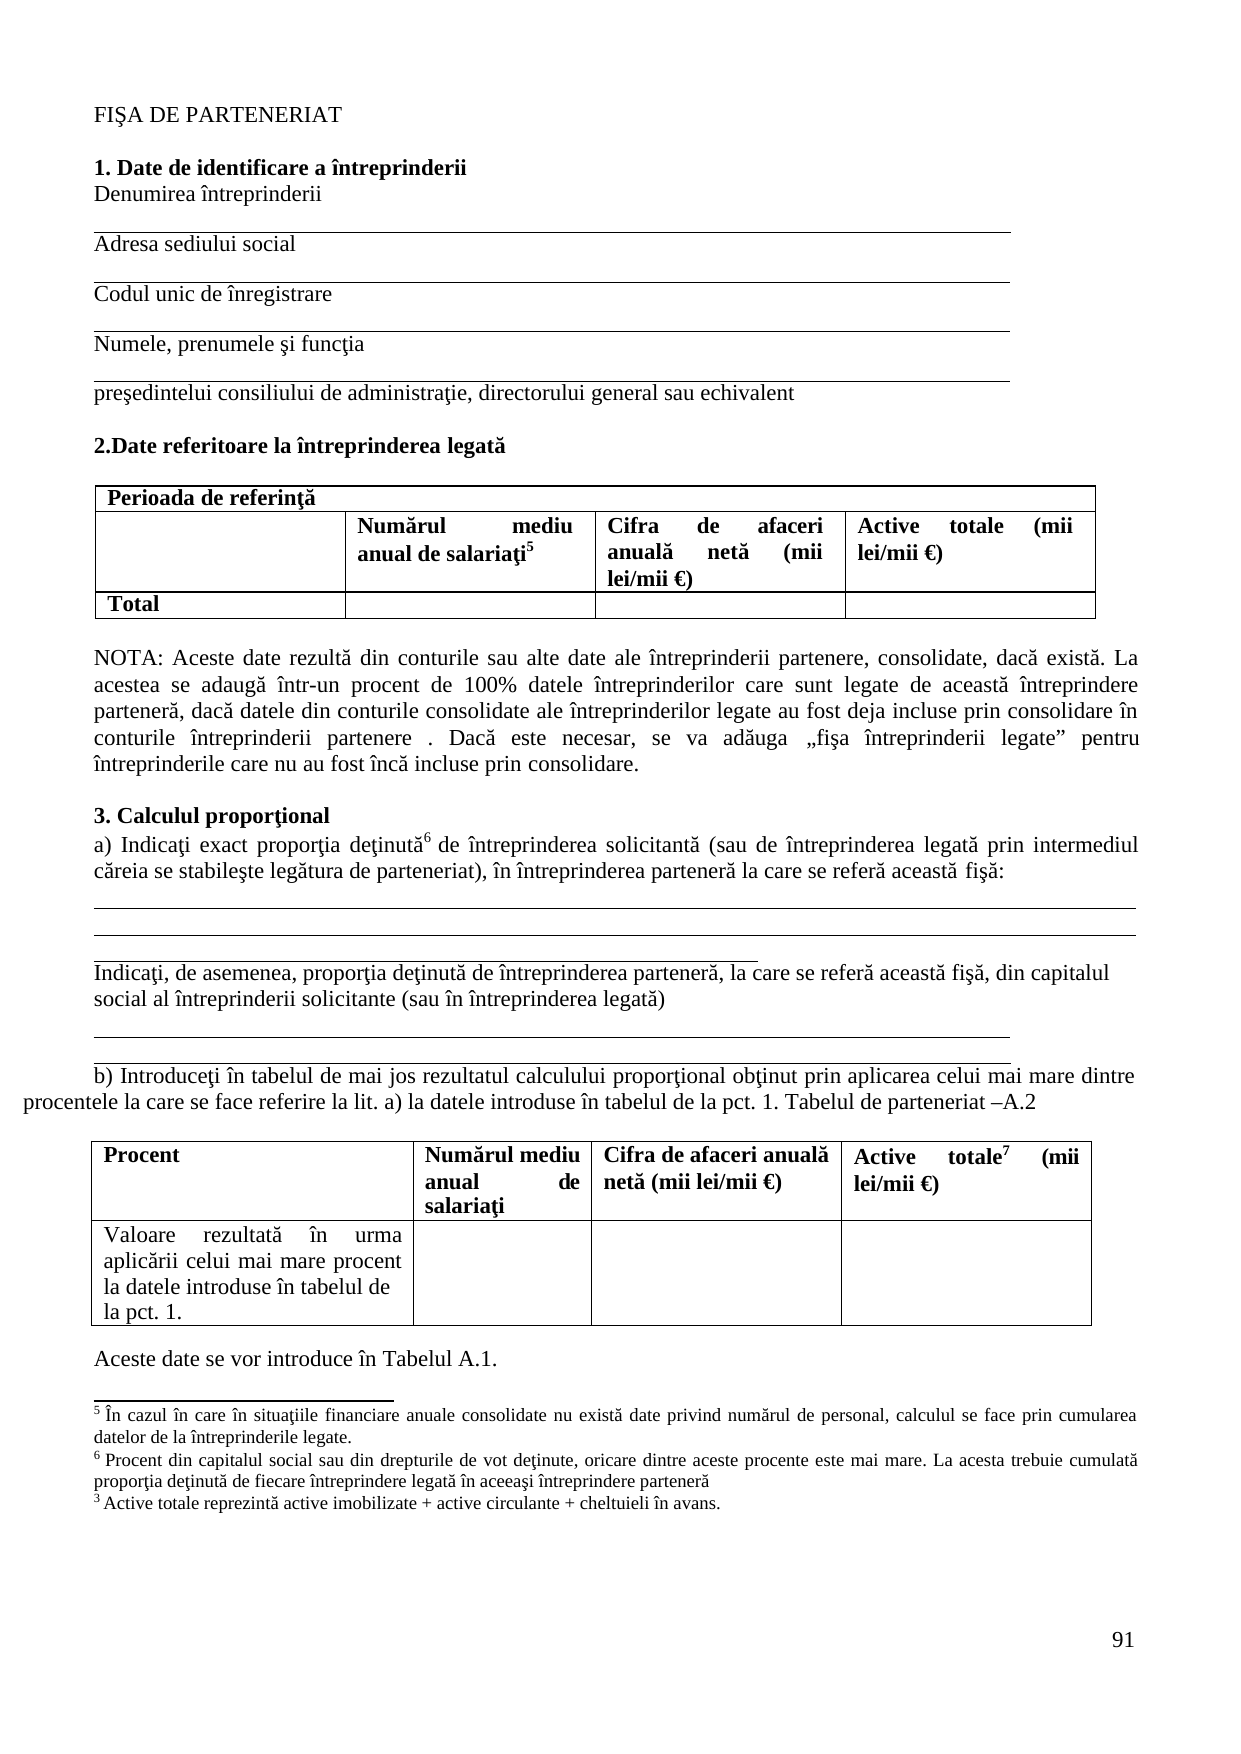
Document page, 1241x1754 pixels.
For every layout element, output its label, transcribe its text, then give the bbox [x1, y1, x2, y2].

text procentele la care se face referire la lit. a) la datele introduse în tabelul de la pct. 1. Tabelul de parteneriat –A.2 [23, 1088, 1140, 1114]
text social al întreprinderii solicitante (sau în întreprinderea legată) [94, 985, 1140, 1012]
text NOTA: Aceste date rezultă din conturile sau alte date ale întreprinderii partenere, consolidate, dacă există. La acestea se adaugă într-un procent de 100% datele întreprinderilor care sunt legate de această întreprindere parteneră, dacă datele din conturile consolidate ale întreprinderilor legate au fost deja incluse prin consolidare în conturile întreprinderii partenere . Dacă este necesar, se va adăuga „fişa întreprinderii legate” pentru întreprinderile care nu au fost încă incluse prin consolidare. [94, 644, 1140, 776]
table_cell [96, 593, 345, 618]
list Indicaţi exact proporţia deţinută6 de întreprinderea solicitantă (sau de întreprinderea legată prin intermediul căreia se stabileşte legătura de parteneriat), în întreprinderea parteneră la care se referă această fişă: [94, 829, 1140, 883]
text FIŞA DE PARTENERIAT [94, 101, 1140, 127]
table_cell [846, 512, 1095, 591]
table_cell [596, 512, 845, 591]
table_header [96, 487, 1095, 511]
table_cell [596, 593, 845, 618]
text Denumirea întreprinderii [94, 180, 1140, 206]
text Codul unic de înregistrare [94, 277, 1140, 306]
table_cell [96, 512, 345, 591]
list Date de identificare a întreprinderii [94, 154, 1140, 180]
text Aceste date se vor introduce în Tabelul A.1. [94, 1345, 1140, 1372]
text preşedintelui consiliului de administraţie, directorului general sau echivalent [94, 377, 1140, 405]
list Calculul proporţional [94, 803, 1140, 829]
text Adresa sediului social [94, 227, 1140, 256]
text 5 În cazul în care în situaţiile financiare anuale consolidate nu există date privind numărul de personal, calculul se face prin cumularea datelor de la întreprinderile legate. [94, 1403, 1140, 1447]
text Numele, prenumele şi funcţia [94, 327, 1140, 356]
text Indicaţi, de asemenea, proporţia deţinută de întreprinderea parteneră, la care se referă această fişă, din capitalul [94, 954, 1140, 985]
list Introduceţi în tabelul de mai jos rezultatul calculului proporţional obţinut prin aplicarea celui mai mare dintre [94, 1056, 1140, 1088]
text 6 Procent din capitalul social sau din drepturile de vot deţinute, oricare dintre aceste procente este mai mare. La acesta trebuie cumulată proporţia deţinută de fiecare întreprindere legată în aceeaşi întreprindere parteneră [94, 1447, 1140, 1492]
text 3 Active totale reprezintă active imobilizate + active circulante + cheltuieli în avans. [94, 1492, 1140, 1513]
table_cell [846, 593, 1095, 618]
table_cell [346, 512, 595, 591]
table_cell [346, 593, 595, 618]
list Date referitoare la întreprinderea legată [94, 432, 1140, 459]
